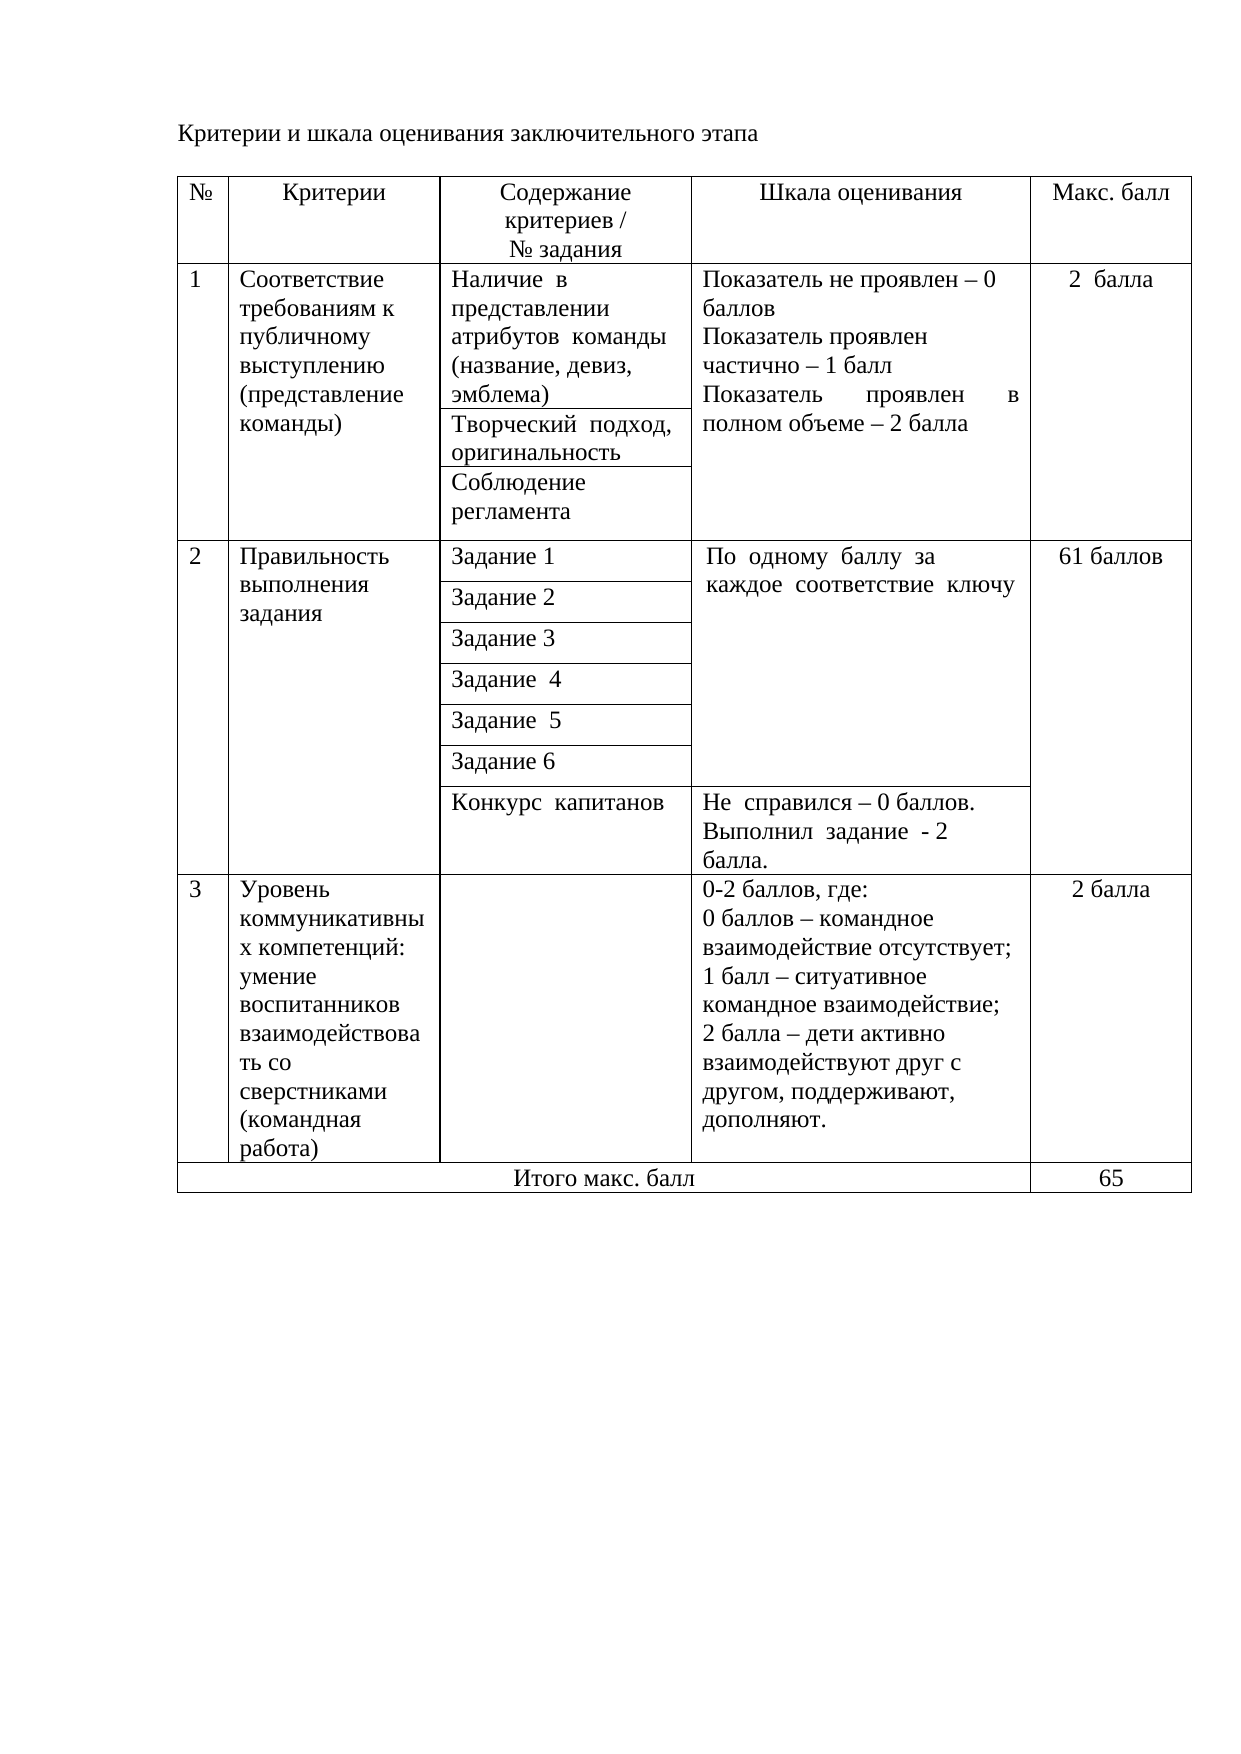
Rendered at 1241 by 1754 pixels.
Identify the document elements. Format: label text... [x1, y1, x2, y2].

table_cell Не справился – 0 баллов. Выполнил задание - 2 балла. [692, 787, 1030, 873]
table_cell Задание 2 [441, 582, 691, 622]
table_cell Соответствие требованиям к публичному выступлению (представление команды) [229, 264, 439, 540]
table_cell Творческий подход, оригинальность [441, 409, 691, 466]
table_cell Показатель не проявлен – 0 баллов Показатель проявлен частично – 1 балл Показатель проявлен в полном объеме – 2 балла [692, 264, 1030, 540]
table_cell Соблюдение регламента [441, 467, 691, 540]
table_cell Правильность выполнения задания [229, 541, 439, 873]
table_header Критерии [229, 177, 439, 263]
table_cell 1 [178, 264, 228, 540]
table_cell Конкурс капитанов [441, 787, 691, 873]
table_cell 2 балла [1031, 875, 1191, 1162]
table_cell 61 баллов [1031, 541, 1191, 873]
table_cell Наличие в представлении атрибутов команды (название, девиз, эмблема) [441, 264, 691, 408]
table_cell 65 [1031, 1163, 1191, 1192]
table_cell 2 [178, 541, 228, 873]
table_header № [178, 177, 228, 263]
table_cell 2 балла [1031, 264, 1191, 540]
table_header Содержание критериев / № задания [441, 177, 691, 263]
table_cell Задание 6 [441, 746, 691, 786]
table_cell По одному баллу за каждое соответствие ключу [692, 541, 1030, 786]
table_cell Задание 4 [441, 664, 691, 704]
table_cell 0-2 баллов, где: 0 баллов – командное взаимодействие отсутствует; 1 балл – ситуативное командное взаимодействие; 2 балла – дети активно взаимодействуют друг с другом, поддерживают, дополняют. [692, 875, 1030, 1162]
table_cell 3 [178, 875, 228, 1162]
table_cell Задание 5 [441, 705, 691, 745]
table_cell Задание 3 [441, 623, 691, 663]
table_header Макс. балл [1031, 177, 1191, 263]
table_cell Задание 1 [441, 541, 691, 581]
table_cell [441, 875, 691, 1162]
table_cell Уровень коммуникативных компетенций: умение воспитанников взаимодействовать со сверстниками (командная работа) [229, 875, 439, 1162]
text Критерии и шкала оценивания заключительного этапа [177, 118, 1181, 147]
table_header Шкала оценивания [692, 177, 1030, 263]
table_cell Итого макс. балл [178, 1163, 1030, 1192]
